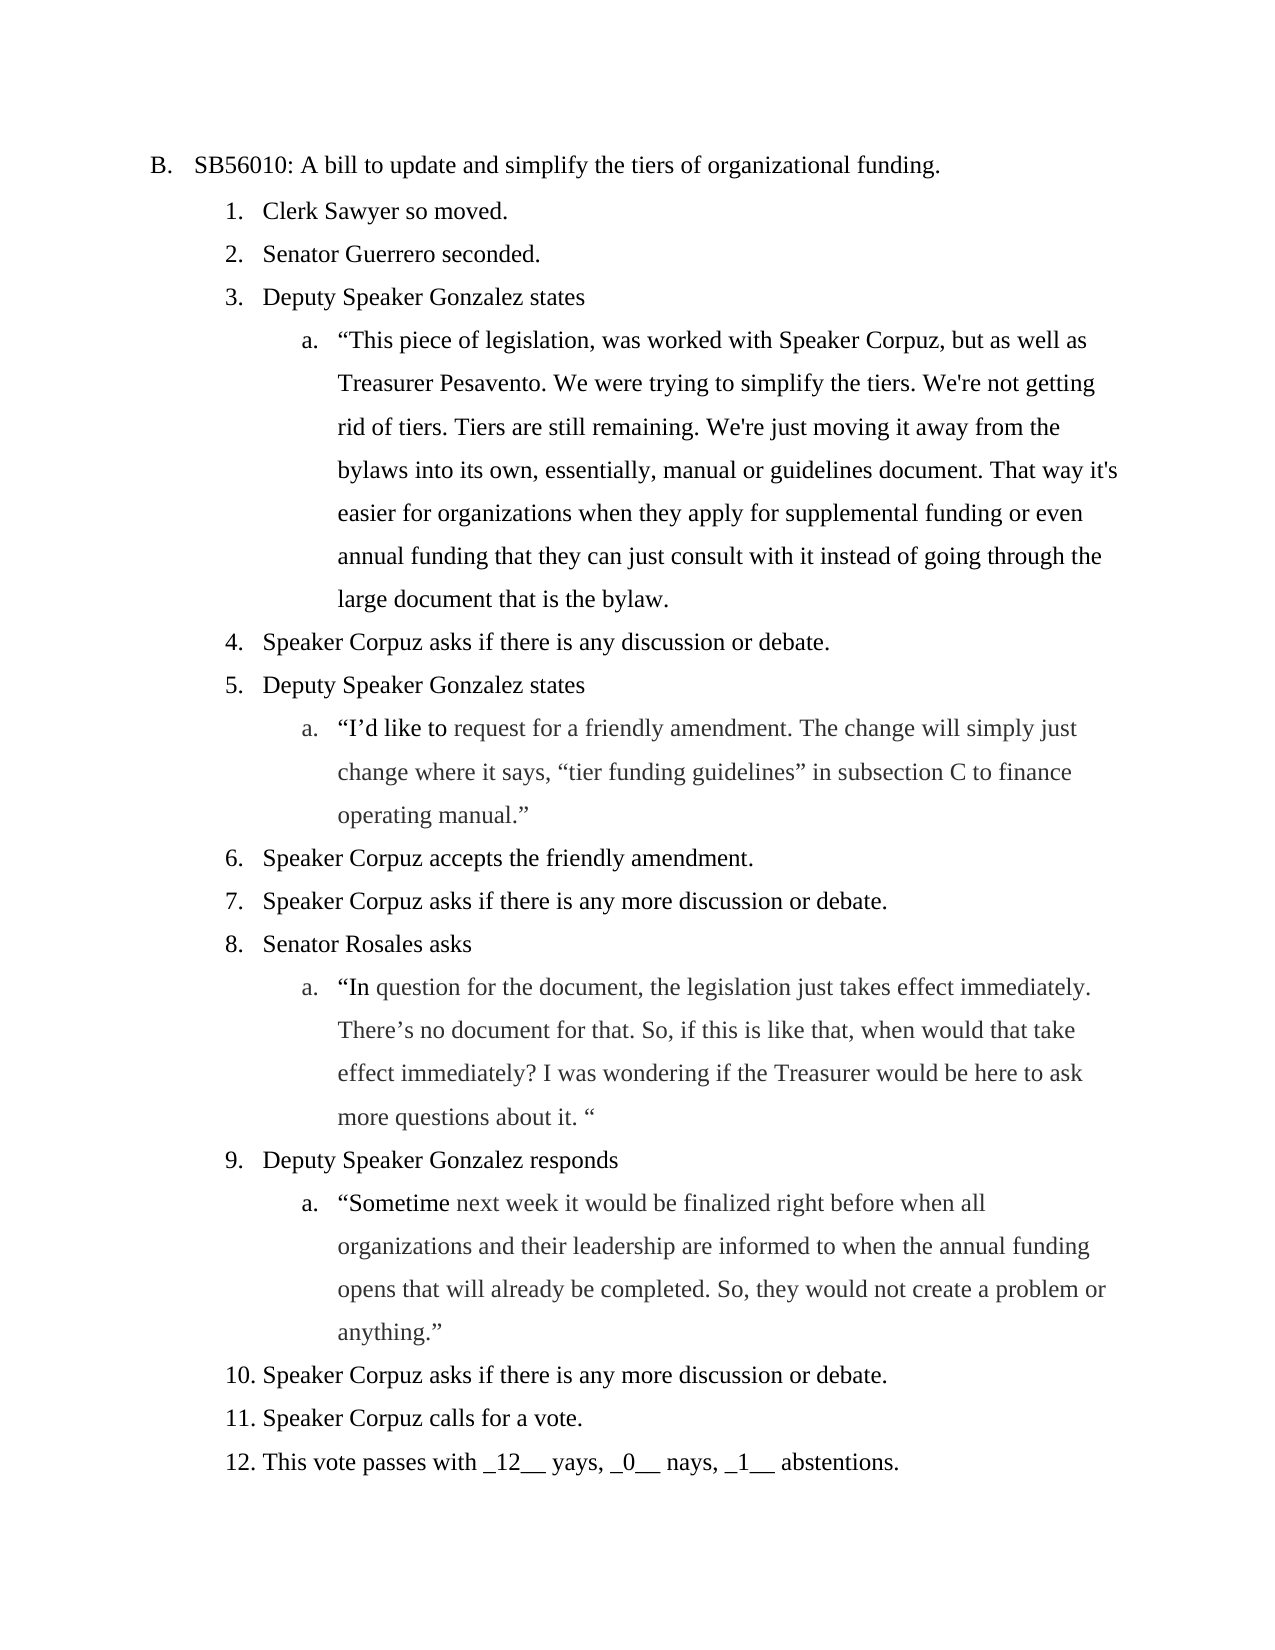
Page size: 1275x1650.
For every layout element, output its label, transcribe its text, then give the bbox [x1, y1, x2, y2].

list “Sometime next week it would be finalized right before when all organizations and their leadership are informed to when the annual funding opens that will already be completed. So, they would not create a problem or anything.” [319, 1188, 1125, 1346]
list Deputy Speaker Gonzalez states [225, 670, 1125, 699]
list “I’d like to request for a friendly amendment. The change will simply just change where it says, “tier funding guidelines” in subsection C to finance operating manual.” [319, 713, 1125, 828]
list Senator Guerrero seconded. [225, 239, 1125, 268]
list “In question for the document, the legislation just takes effect immediately. There’s no document for that. So, if this is like that, when would that take effect immediately? I was wondering if the Treasurer would be here to ask more questions about it. “ [319, 972, 1125, 1130]
list Deputy Speaker Gonzalez responds [225, 1145, 1125, 1173]
list Speaker Corpuz asks if there is any discussion or debate. [225, 627, 1125, 656]
list Senator Rosales asks [225, 929, 1125, 958]
list “This piece of legislation, was worked with Speaker Corpuz, but as well as Treasurer Pesavento. We were trying to simplify the tiers. We're not getting rid of tiers. Tiers are still remaining. We're just moving it away from the bylaws into its own, essentially, manual or guidelines document. That way it's easier for organizations when they apply for supplemental funding or even annual funding that they can just consult with it instead of going through the large document that is the bylaw. [319, 325, 1125, 613]
list This vote passes with _12__ yays, _0__ nays, _1__ abstentions. [225, 1447, 1125, 1475]
list Clerk Sawyer so moved. [225, 196, 1125, 225]
list Speaker Corpuz accepts the friendly amendment. [225, 843, 1125, 872]
list Speaker Corpuz calls for a vote. [225, 1403, 1125, 1432]
list Speaker Corpuz asks if there is any more discussion or debate. [225, 1360, 1125, 1389]
list Deputy Speaker Gonzalez states [225, 282, 1125, 311]
list SB56010: A bill to update and simplify the tiers of organizational funding. [150, 150, 1125, 179]
list Speaker Corpuz asks if there is any more discussion or debate. [225, 886, 1125, 915]
